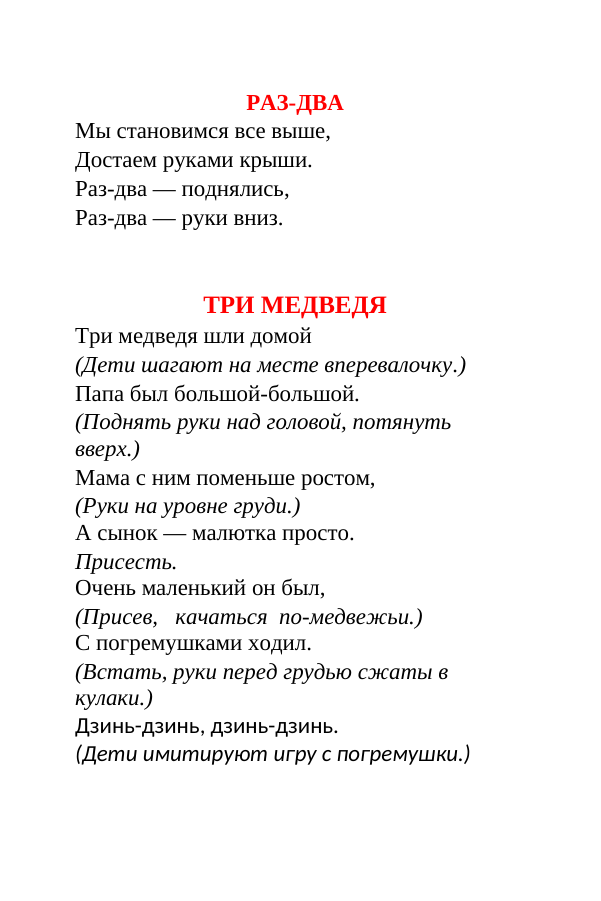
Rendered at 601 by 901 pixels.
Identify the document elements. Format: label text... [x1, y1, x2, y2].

text (Присев, качаться по-медвежьи.) С погремушками ходил. [75, 603, 515, 656]
text Мама с ним поменьше ростом, [75, 464, 515, 490]
text Мы становимся все выше, [75, 117, 515, 144]
text (Поднять руки над головой, потянуть вверх.) [75, 408, 515, 461]
text Раз-два — руки вниз. [75, 204, 515, 230]
text Достаем руками крыши. [75, 146, 515, 173]
text Три медведя шли домой [75, 322, 515, 348]
text (Дети шагают на месте вперевалочку.) [75, 351, 515, 377]
text (Руки на уровне груди.) А сынок — малютка просто. [75, 492, 515, 545]
text РАЗ-ДВА [75, 89, 515, 115]
text ТРИ МЕДВЕДЯ [75, 291, 515, 319]
text Дзинь-дзинь, дзинь-дзинь. [75, 711, 525, 739]
text Раз-два — поднялись, [75, 175, 515, 202]
text Папа был большой-большой. [75, 379, 515, 406]
text (Дети имитируют игру с погремушки.) [75, 739, 525, 767]
text (Встать, руки перед грудью сжаты в кулаки.) [75, 658, 515, 711]
text Присесть. Очень маленький он был, [75, 548, 515, 600]
